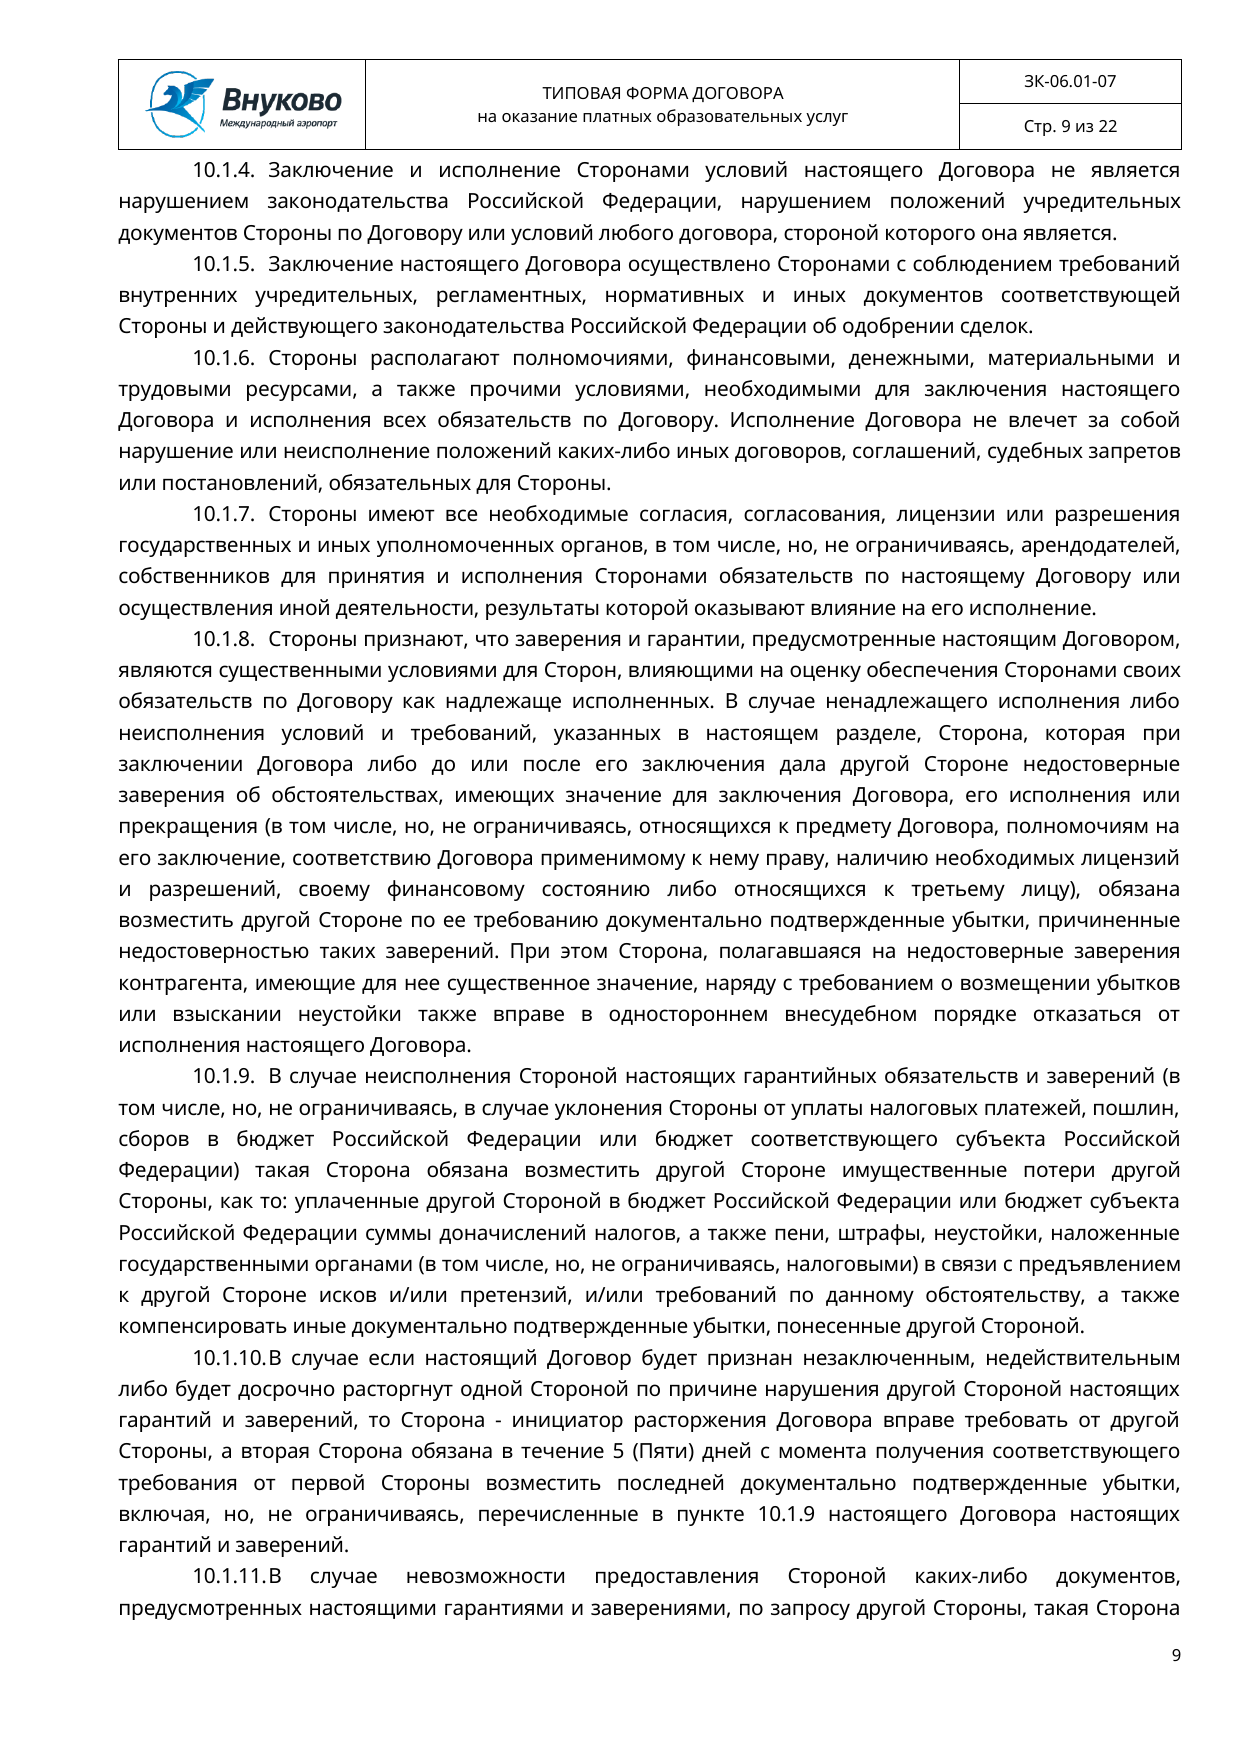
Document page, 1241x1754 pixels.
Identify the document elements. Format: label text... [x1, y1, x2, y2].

list Заключение и исполнение Сторонами условий настоящего Договора не является нарушением законодательства Российской Федерации, нарушением положений учредительных документов Стороны по Договору или условий любого договора, стороной которого она является. [118, 153, 1181, 246]
list Заключение настоящего Договора осуществлено Сторонами с соблюдением требований внутренних учредительных, регламентных, нормативных и иных документов соответствующей Стороны и действующего законодательства Российской Федерации об одобрении сделок. [118, 246, 1181, 340]
picture [129, 60, 355, 150]
list Стороны располагают полномочиями, финансовыми, денежными, материальными и трудовыми ресурсами, а также прочими условиями, необходимыми для заключения настоящего Договора и исполнения всех обязательств по Договору. Исполнение Договора не влечет за собой нарушение или неисполнение положений каких-либо иных договоров, соглашений, судебных запретов или постановлений, обязательных для Стороны. [118, 340, 1181, 496]
list Стороны признают, что заверения и гарантии, предусмотренные настоящим Договором, являются существенными условиями для Сторон, влияющими на оценку обеспечения Сторонами своих обязательств по Договору как надлежаще исполненных. В случае ненадлежащего исполнения либо неисполнения условий и требований, указанных в настоящем разделе, Сторона, которая при заключении Договора либо до или после его заключения дала другой Стороне недостоверные заверения об обстоятельствах, имеющих значение для заключения Договора, его исполнения или прекращения (в том числе, но, не ограничиваясь, относящихся к предмету Договора, полномочиям на его заключение, соответствию Договора применимому к нему праву, наличию необходимых лицензий и разрешений, своему финансовому состоянию либо относящихся к третьему лицу), обязана возместить другой Стороне по ее требованию документально подтвержденные убытки, причиненные недостоверностью таких заверений. При этом Сторона, полагавшаяся на недостоверные заверения контрагента, имеющие для нее существенное значение, наряду с требованием о возмещении убытков или взыскании неустойки также вправе в одностороннем внесудебном порядке отказаться от исполнения настоящего Договора. [118, 621, 1181, 1059]
list Стороны имеют все необходимые согласия, согласования, лицензии или разрешения государственных и иных уполномоченных органов, в том числе, но, не ограничиваясь, арендодателей, собственников для принятия и исполнения Сторонами обязательств по настоящему Договору или осуществления иной деятельности, результаты которой оказывают влияние на его исполнение. [118, 496, 1181, 621]
list В случае если настоящий Договор будет признан незаключенным, недействительным либо будет досрочно расторгнут одной Стороной по причине нарушения другой Стороной настоящих гарантий и заверений, то Сторона - инициатор расторжения Договора вправе требовать от другой Стороны, а вторая Сторона обязана в течение 5 (Пяти) дней с момента получения соответствующего требования от первой Стороны возместить последней документально подтвержденные убытки, включая, но, не ограничиваясь, перечисленные в пункте 10.1.9 настоящего Договора настоящих гарантий и заверений. [118, 1340, 1181, 1559]
list В случае неисполнения Стороной настоящих гарантийных обязательств и заверений (в том числе, но, не ограничиваясь, в случае уклонения Стороны от уплаты налоговых платежей, пошлин, сборов в бюджет Российской Федерации или бюджет соответствующего субъекта Российской Федерации) такая Сторона обязана возместить другой Стороне имущественные потери другой Стороны, как то: уплаченные другой Стороной в бюджет Российской Федерации или бюджет субъекта Российской Федерации суммы доначислений налогов, а также пени, штрафы, неустойки, наложенные государственными органами (в том числе, но, не ограничиваясь, налоговыми) в связи с предъявлением к другой Стороне исков и/или претензий, и/или требований по данному обстоятельству, а также компенсировать иные документально подтвержденные убытки, понесенные другой Стороной. [118, 1059, 1181, 1340]
